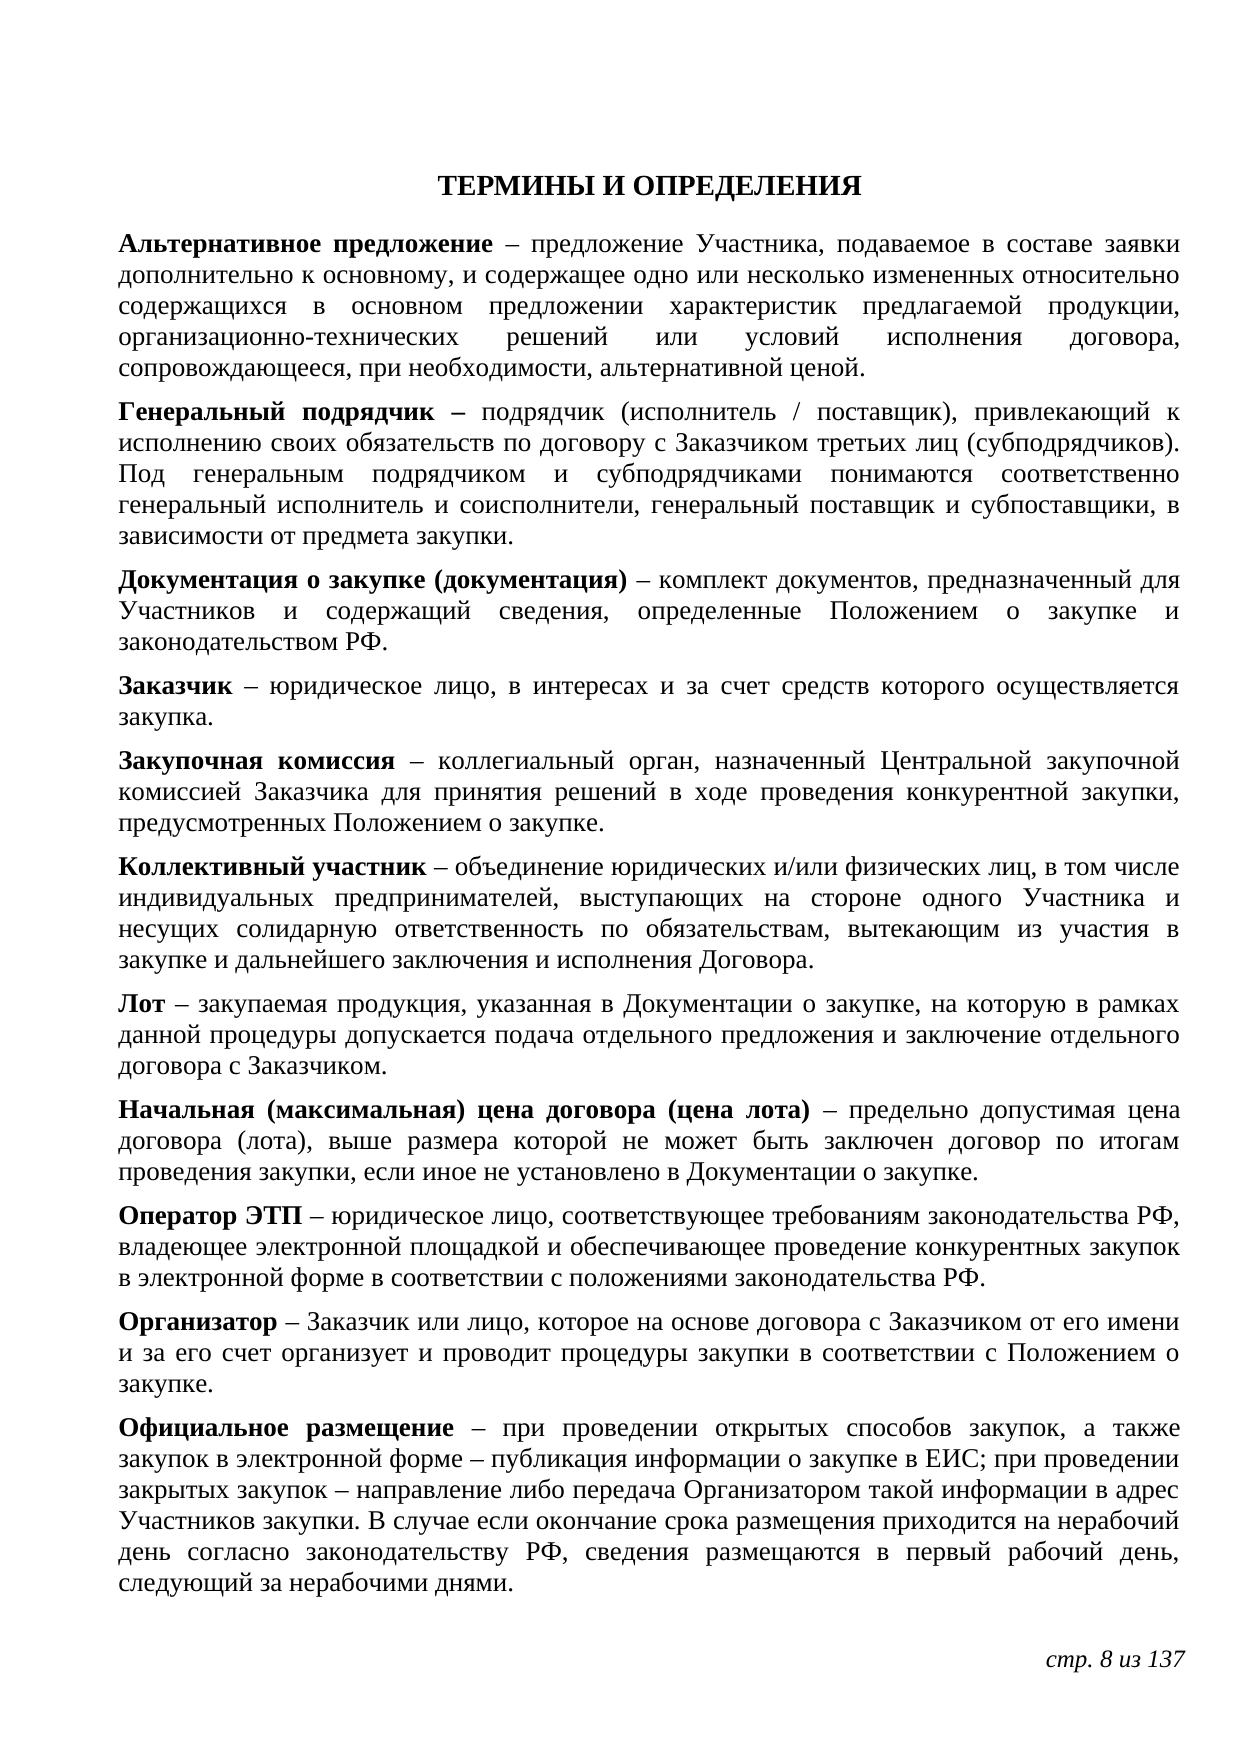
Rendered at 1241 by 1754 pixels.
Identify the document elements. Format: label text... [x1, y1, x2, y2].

text Альтернативное предложение – предложение Участника, подаваемое в составе заявки дополнительно к основному, и содержащее одно или несколько измененных относительно содержащихся в основном предложении характеристик предлагаемой продукции, организационно-технических решений или условий исполнения договора, сопровождающееся, при необходимости, альтернативной ценой. [118, 227, 1181, 382]
text Коллективный участник – объединение юридических и/или физических лиц, в том числе индивидуальных предпринимателей, выступающих на стороне одного Участника и несущих солидарную ответственность по обязательствам, вытекающим из участия в закупке и дальнейшего заключения и исполнения Договора. [118, 850, 1181, 974]
text Организатор – Заказчик или лицо, которое на основе договора с Заказчиком от его имени и за его счет организует и проводит процедуры закупки в соответствии с Положением о закупке. [118, 1305, 1181, 1398]
text Начальная (максимальная) цена договора (цена лота) – предельно допустимая цена договора (лота), выше размера которой не может быть заключен договор по итогам проведения закупки, если иное не установлено в Документации о закупке. [118, 1093, 1181, 1186]
text Лот – закупаемая продукция, указанная в Документации о закупке, на которую в рамках данной процедуры допускается подача отдельного предложения и заключение отдельного договора с Заказчиком. [118, 987, 1181, 1080]
text Заказчик – юридическое лицо, в интересах и за счет средств которого осуществляется закупка. [118, 669, 1181, 731]
subtitle ТЕРМИНЫ И ОПРЕДЕЛЕНИЯ [118, 168, 1181, 202]
text Закупочная комиссия – коллегиальный орган, назначенный Центральной закупочной комиссией Заказчика для принятия решений в ходе проведения конкурентной закупки, предусмотренных Положением о закупке. [118, 744, 1181, 837]
text Официальное размещение – при проведении открытых способов закупок, а также закупок в электронной форме – публикация информации о закупке в ЕИС; при проведении закрытых закупок – направление либо передача Организатором такой информации в адрес Участников закупки. В случае если окончание срока размещения приходится на нерабочий день согласно законодательству РФ, сведения размещаются в первый рабочий день, следующий за нерабочими днями. [118, 1411, 1181, 1597]
text Оператор ЭТП – юридическое лицо, соответствующее требованиям законодательства РФ, владеющее электронной площадкой и обеспечивающее проведение конкурентных закупок в электронной форме в соответствии с положениями законодательства РФ. [118, 1199, 1181, 1292]
text Генеральный подрядчик – подрядчик (исполнитель / поставщик), привлекающий к исполнению своих обязательств по договору с Заказчиком третьих лиц (субподрядчиков). Под генеральным подрядчиком и субподрядчиками понимаются соответственно генеральный исполнитель и соисполнители, генеральный поставщик и субпоставщики, в зависимости от предмета закупки. [118, 395, 1181, 551]
text Документация о закупке (документация) – комплект документов, предназначенный для Участников и содержащий сведения, определенные Положением о закупке и законодательством РФ. [118, 563, 1181, 657]
